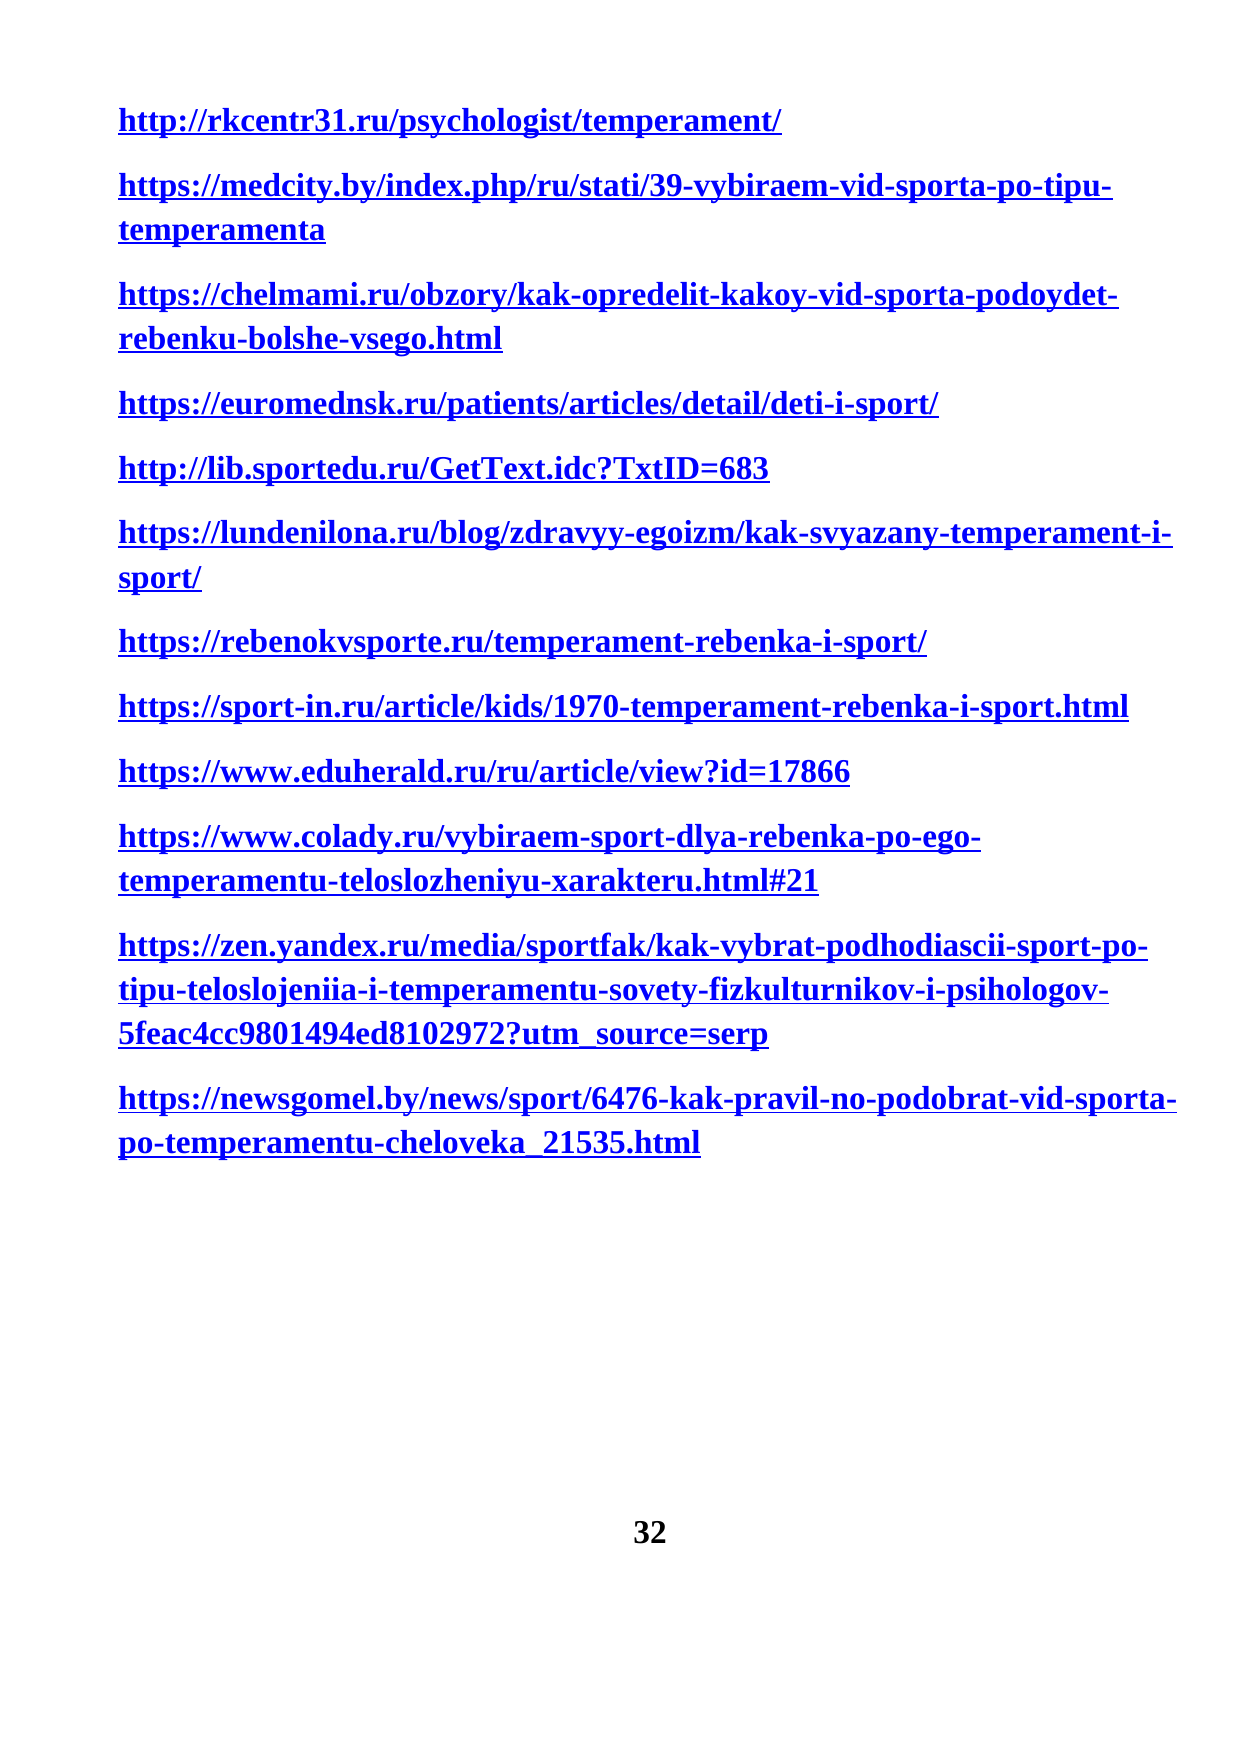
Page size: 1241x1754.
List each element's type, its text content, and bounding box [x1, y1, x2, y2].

text https://medcity.by/index.php/ru/stati/39-vybiraem-vid-sporta-po-tipu-temperamenta [118, 165, 1181, 247]
text http://lib.sportedu.ru/GetText.idc?TxtID=683 [118, 448, 1181, 486]
text https://www.colady.ru/vybiraem-sport-dlya-rebenka-po-ego-temperamentu-teloslozheniyu-xarakteru.html#21 [118, 816, 1181, 899]
text https://www.eduherald.ru/ru/article/view?id=17866 [118, 752, 1181, 790]
text https://euromednsk.ru/patients/articles/detail/deti-i-sport/ [118, 383, 1181, 421]
text http://rkcentr31.ru/psychologist/temperament/ [118, 100, 1181, 138]
text https://lundenilona.ru/blog/zdravyy-egoizm/kak-svyazany-temperament-i-sport/ [118, 513, 1181, 595]
text https://sport-in.ru/article/kids/1970-temperament-rebenka-i-sport.html [118, 687, 1181, 725]
text 32 [118, 1512, 1181, 1550]
text https://rebenokvsporte.ru/temperament-rebenka-i-sport/ [118, 622, 1181, 660]
text https://newsgomel.by/news/sport/6476-kak-pravil-no-podobrat-vid-sporta-po-temperamentu-cheloveka_21535.html [118, 1078, 1181, 1161]
text https://chelmami.ru/obzory/kak-opredelit-kakoy-vid-sporta-podoydet-rebenku-bolshe-vsego.html [118, 274, 1181, 356]
text https://zen.yandex.ru/media/sportfak/kak-vybrat-podhodiascii-sport-po-tipu-teloslojeniia-i-temperamentu-sovety-fizkulturnikov-i-psihologov-5feac4cc9801494ed8102972?utm_source=serp [118, 925, 1181, 1052]
